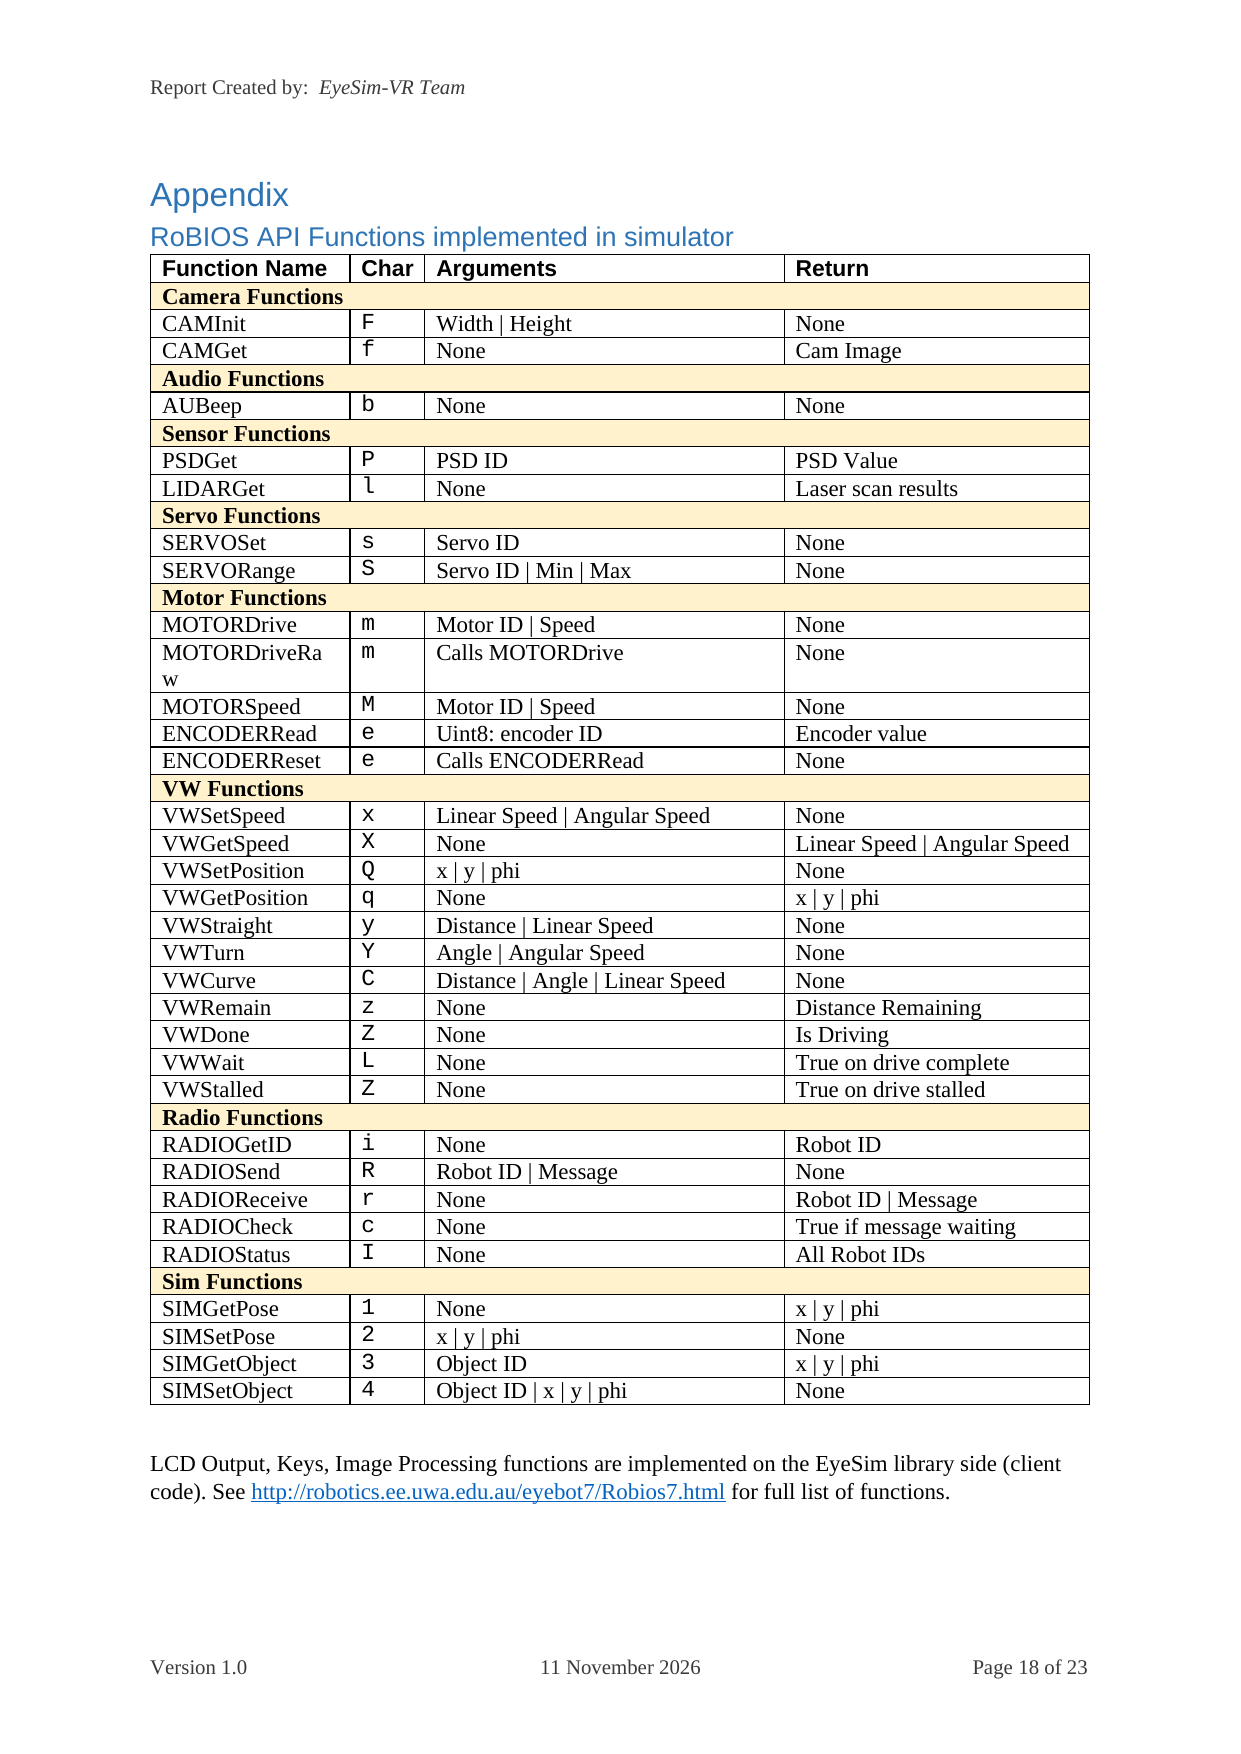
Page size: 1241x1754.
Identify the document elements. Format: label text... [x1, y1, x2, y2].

table_cell Audio Functions [151, 365, 1089, 391]
table_cell None [785, 310, 1089, 337]
table_cell None [425, 830, 784, 856]
table_cell MOTORDrive [151, 612, 349, 638]
table_cell RADIOCheck [151, 1213, 349, 1239]
table_cell Calls MOTORDrive [425, 639, 784, 692]
table_cell CAMInit [151, 310, 349, 337]
table_cell r [351, 1186, 424, 1212]
table_cell ENCODERRead [151, 720, 349, 746]
table_cell Laser scan results [785, 475, 1089, 501]
table_cell None [425, 393, 784, 419]
table_cell PSDGet [151, 447, 349, 473]
table_cell x | y | phi [425, 1323, 784, 1349]
table_cell Uint8: encoder ID [425, 720, 784, 746]
table_cell SERVORange [151, 557, 349, 583]
table_header Return [785, 255, 1089, 282]
table_cell P [351, 447, 424, 473]
table_cell Object ID | x | y | phi [425, 1378, 784, 1404]
table_header Char [351, 255, 424, 282]
table_cell S [351, 557, 424, 583]
table_cell y [351, 912, 424, 938]
table_cell Robot ID | Message [425, 1159, 784, 1185]
table_cell 4 [351, 1378, 424, 1404]
table_cell f [351, 338, 424, 364]
table_cell VWGetSpeed [151, 830, 349, 856]
table_cell Z [351, 1076, 424, 1103]
table_cell VW Functions [151, 775, 1089, 801]
table_cell q [351, 885, 424, 911]
table_header Function Name [151, 255, 349, 282]
table_cell Distance | Angle | Linear Speed [425, 967, 784, 993]
table_cell Robot ID | Message [785, 1186, 1089, 1212]
table_cell True on drive complete [785, 1049, 1089, 1075]
table_cell PSD Value [785, 447, 1089, 473]
table_cell None [425, 1131, 784, 1157]
table_cell z [351, 994, 424, 1020]
table_cell Motor ID | Speed [425, 693, 784, 719]
table_cell None [785, 1323, 1089, 1349]
table_cell X [351, 830, 424, 856]
subtitle Appendix [150, 175, 1090, 213]
table_cell VWGetPosition [151, 885, 349, 911]
table_cell AUBeep [151, 393, 349, 419]
table_cell Encoder value [785, 720, 1089, 746]
table_cell VWRemain [151, 994, 349, 1020]
table_cell None [785, 912, 1089, 938]
table_cell c [351, 1213, 424, 1239]
table_cell None [785, 612, 1089, 638]
table_cell None [425, 1295, 784, 1322]
table_cell None [785, 639, 1089, 692]
table_cell Motor ID | Speed [425, 612, 784, 638]
table_cell None [785, 857, 1089, 883]
table_cell VWDone [151, 1021, 349, 1048]
table_cell RADIOReceive [151, 1186, 349, 1212]
table_cell e [351, 748, 424, 774]
table_cell None [425, 475, 784, 501]
table_cell F [351, 310, 424, 337]
table_cell Y [351, 939, 424, 966]
table_cell x | y | phi [785, 1295, 1089, 1322]
table_cell None [425, 1076, 784, 1103]
table_cell PSD ID [425, 447, 784, 473]
table_cell 2 [351, 1323, 424, 1349]
table_cell True if message waiting [785, 1213, 1089, 1239]
table_cell Width | Height [425, 310, 784, 337]
table_cell None [425, 338, 784, 364]
table_cell MOTORSpeed [151, 693, 349, 719]
table_cell Calls ENCODERRead [425, 748, 784, 774]
table_cell None [425, 1241, 784, 1267]
table_cell VWCurve [151, 967, 349, 993]
table_cell Servo ID | Min | Max [425, 557, 784, 583]
table_cell SIMGetObject [151, 1350, 349, 1377]
table_cell s [351, 529, 424, 556]
table_cell VWSetSpeed [151, 802, 349, 829]
table_cell Servo ID [425, 529, 784, 556]
table_cell Q [351, 857, 424, 883]
table_cell Sim Functions [151, 1268, 1089, 1294]
table_cell Angle | Angular Speed [425, 939, 784, 966]
table_cell None [785, 529, 1089, 556]
table_cell None [785, 939, 1089, 966]
table_cell ENCODERReset [151, 748, 349, 774]
table_cell SIMGetPose [151, 1295, 349, 1322]
table_cell Is Driving [785, 1021, 1089, 1048]
table_cell x | y | phi [425, 857, 784, 883]
table_cell I [351, 1241, 424, 1267]
table_cell None [785, 393, 1089, 419]
table_cell SERVOSet [151, 529, 349, 556]
table_cell i [351, 1131, 424, 1157]
table_cell None [425, 1049, 784, 1075]
table_cell L [351, 1049, 424, 1075]
table_cell Distance Remaining [785, 994, 1089, 1020]
table_cell LIDARGet [151, 475, 349, 501]
table_cell 1 [351, 1295, 424, 1322]
table_cell Camera Functions [151, 283, 1089, 309]
table_cell Z [351, 1021, 424, 1048]
text LCD Output, Keys, Image Processing functions are implemented on the EyeSim library side (client code). See http://robotics.ee.uwa.edu.au/eyebot7/Robios7.html for full list of functions. [150, 1449, 1090, 1504]
table_cell C [351, 967, 424, 993]
table_cell x | y | phi [785, 1350, 1089, 1377]
table_cell None [785, 967, 1089, 993]
table_cell None [785, 693, 1089, 719]
table_cell R [351, 1159, 424, 1185]
table_cell M [351, 693, 424, 719]
table_cell RADIOGetID [151, 1131, 349, 1157]
table_cell Linear Speed | Angular Speed [785, 830, 1089, 856]
table_cell Distance | Linear Speed [425, 912, 784, 938]
table_cell CAMGet [151, 338, 349, 364]
table_cell Radio Functions [151, 1104, 1089, 1130]
table_cell MOTORDriveRaw [151, 639, 349, 692]
table_cell m [351, 612, 424, 638]
table_cell None [785, 802, 1089, 829]
table_cell Object ID [425, 1350, 784, 1377]
table_cell VWWait [151, 1049, 349, 1075]
table_cell SIMSetPose [151, 1323, 349, 1349]
table_cell Cam Image [785, 338, 1089, 364]
table_cell None [425, 885, 784, 911]
table_cell None [425, 994, 784, 1020]
table_cell Linear Speed | Angular Speed [425, 802, 784, 829]
table_cell RADIOStatus [151, 1241, 349, 1267]
table_cell All Robot IDs [785, 1241, 1089, 1267]
table_cell VWStalled [151, 1076, 349, 1103]
table_header Arguments [425, 255, 784, 282]
table_cell x [351, 802, 424, 829]
table_cell Sensor Functions [151, 420, 1089, 446]
table_cell True on drive stalled [785, 1076, 1089, 1103]
table_cell Motor Functions [151, 584, 1089, 611]
table_cell None [785, 1378, 1089, 1404]
table_cell b [351, 393, 424, 419]
table_cell m [351, 639, 424, 692]
table_cell Robot ID [785, 1131, 1089, 1157]
table_cell Servo Functions [151, 502, 1089, 528]
table_cell 3 [351, 1350, 424, 1377]
table_cell SIMSetObject [151, 1378, 349, 1404]
table_cell l [351, 475, 424, 501]
table_cell x | y | phi [785, 885, 1089, 911]
table_cell None [425, 1186, 784, 1212]
table_cell RADIOSend [151, 1159, 349, 1185]
table_cell None [425, 1021, 784, 1048]
subtitle RoBIOS API Functions implemented in simulator [150, 221, 1090, 252]
table_cell None [785, 748, 1089, 774]
table_cell VWSetPosition [151, 857, 349, 883]
table_cell None [785, 1159, 1089, 1185]
table_cell VWTurn [151, 939, 349, 966]
table_cell VWStraight [151, 912, 349, 938]
table_cell e [351, 720, 424, 746]
table_cell None [425, 1213, 784, 1239]
table_cell None [785, 557, 1089, 583]
